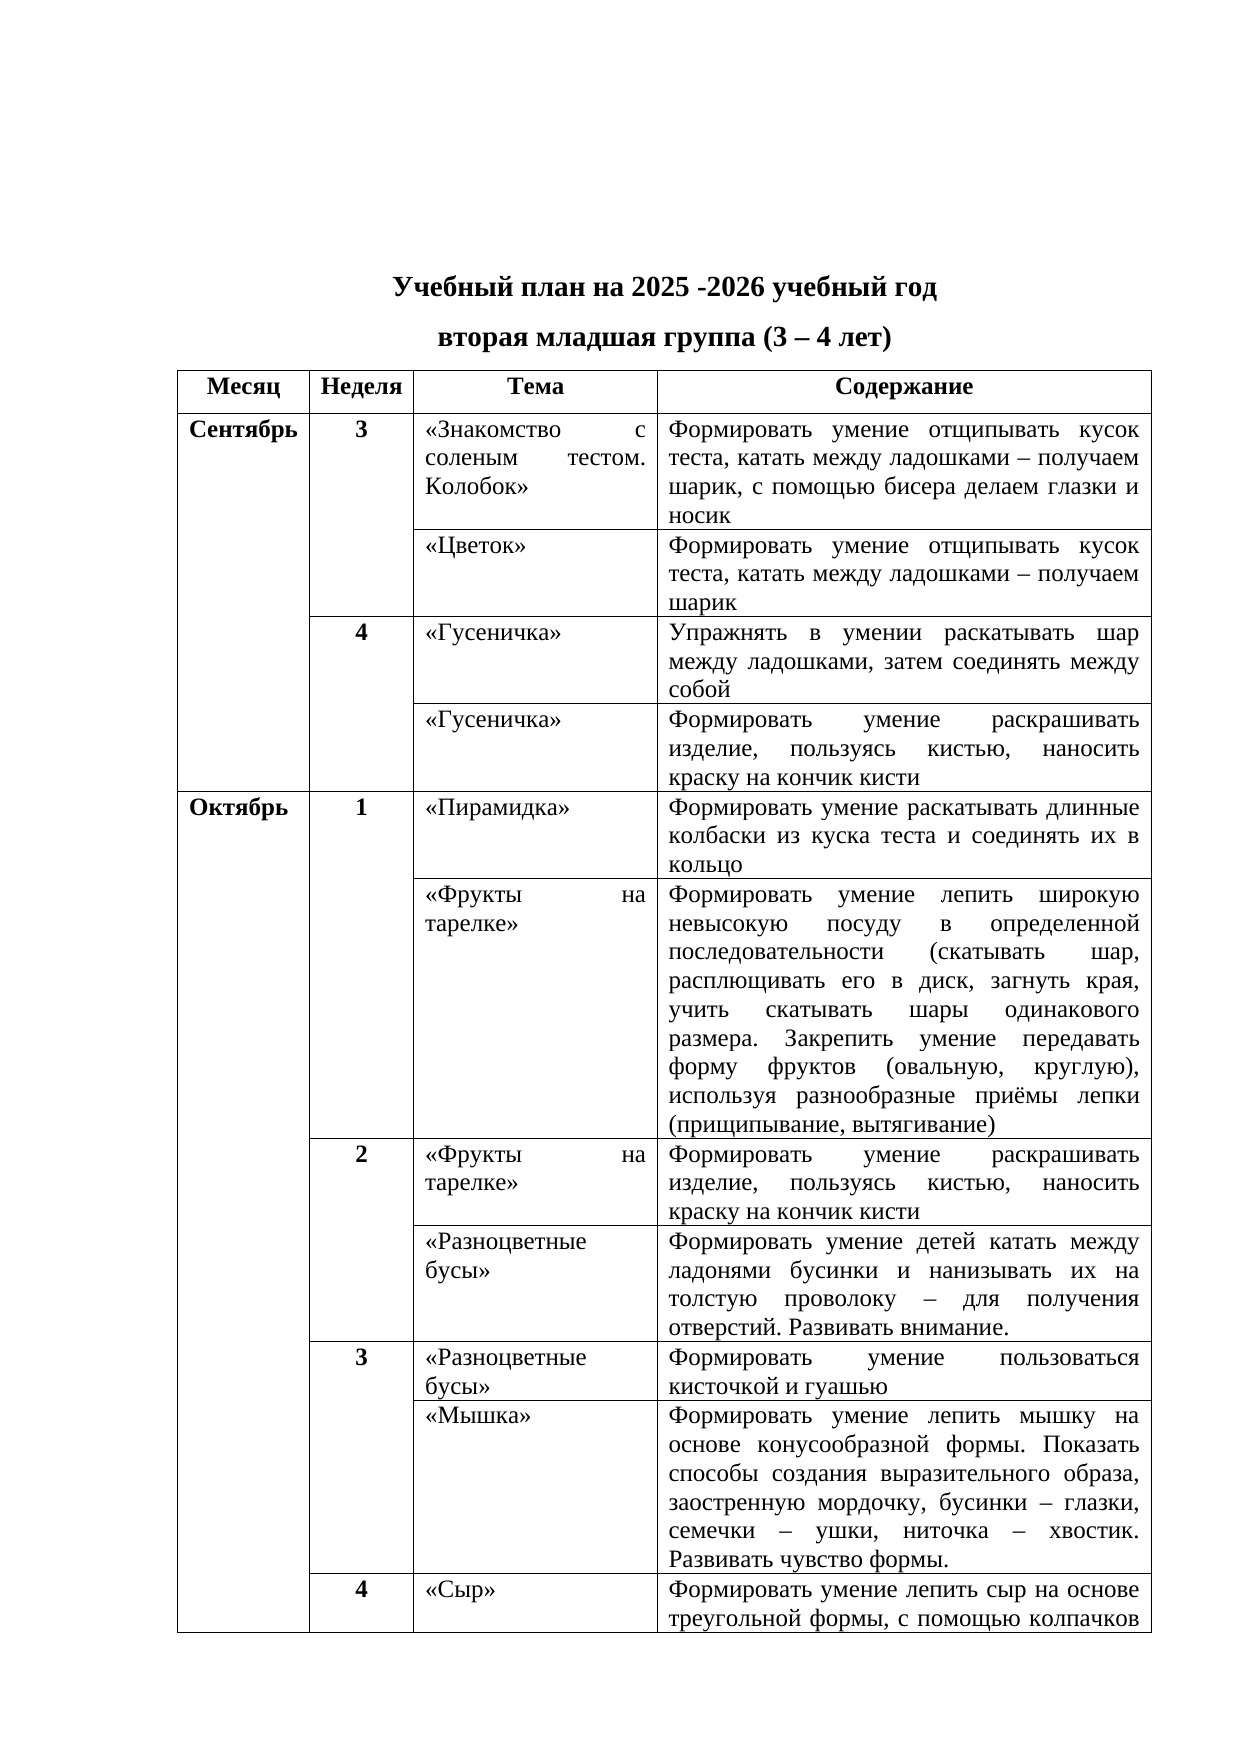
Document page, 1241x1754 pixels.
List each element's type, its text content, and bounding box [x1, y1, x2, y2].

text вторая младшая группа (3 – 4 лет) [177, 319, 1152, 353]
table_cell «Гусеничка» [414, 617, 657, 703]
table_cell 4 [310, 617, 413, 791]
table_cell «Пирамидка» [414, 792, 657, 878]
table_header Месяц [178, 371, 309, 413]
table_cell «Сыр» [414, 1574, 657, 1632]
table_cell 4 [310, 1574, 413, 1632]
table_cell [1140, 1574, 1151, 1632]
table_cell «Разноцветные бусы» [414, 1226, 657, 1341]
table_cell Формировать умение раскатывать длинные колбаски из куска теста и соединять их в кольцо [743, 792, 1151, 878]
table_cell Формировать умение раскрашивать изделие, пользуясь кистью, наносить краску на кончик кисти [658, 1139, 1151, 1225]
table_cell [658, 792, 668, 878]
text Учебный план на 2025 -2026 учебный год [177, 269, 1152, 303]
table_cell 3 [310, 414, 413, 616]
table_cell 2 [310, 1139, 413, 1341]
table_cell Формировать умение пользоваться кисточкой и гуашью [888, 1342, 1151, 1399]
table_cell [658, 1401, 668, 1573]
table_cell Октябрь [178, 792, 309, 1632]
table_header Содержание [658, 371, 1151, 413]
table_cell Формировать умение детей катать между ладонями бусинки и нанизывать их на толстую проволоку – для получения отверстий. Развивать внимание. [658, 1226, 1151, 1341]
table_cell «Фрукты на тарелке» [414, 1139, 657, 1225]
table_cell 3 [310, 1342, 413, 1573]
table_cell «Гусеничка» [414, 704, 657, 791]
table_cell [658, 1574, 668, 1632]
table_cell Формировать умение лепить мышку на основе конусообразной формы. Показать способы создания выразительного образа, заостренную мордочку, бусинки – глазки, семечки – ушки, ниточка – хвостик. Развивать чувство формы. [949, 1401, 1151, 1573]
table_header Тема [414, 371, 657, 413]
table_cell Упражнять в умении раскатывать шар между ладошками, затем соединять между собой [658, 617, 1151, 703]
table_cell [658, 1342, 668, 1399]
table_cell Формировать умение отщипывать кусок теста, катать между ладошками – получаем шарик, с помощью бисера делаем глазки и носик [658, 414, 1151, 529]
table_header Неделя [310, 371, 413, 413]
table_cell «Мышка» [414, 1401, 657, 1573]
table_cell Формировать умение отщипывать кусок теста, катать между ладошками – получаем шарик [658, 530, 1151, 616]
table_cell Формировать умение раскрашивать изделие, пользуясь кистью, наносить краску на кончик кисти [658, 704, 1151, 791]
table_cell «Разноцветные бусы» [414, 1342, 657, 1399]
table_cell Формировать умение лепить широкую невысокую посуду в определенной последовательности (скатывать шар, расплющивать его в диск, загнуть края, учить скатывать шары одинакового размера. Закрепить умение передавать форму фруктов (овальную, круглую), используя разнообразные приёмы лепки (прищипывание, вытягивание) [658, 879, 1151, 1138]
table_cell Сентябрь [178, 414, 309, 791]
table_cell «Знакомство с соленым тестом. Колобок» [414, 414, 657, 529]
table_cell «Цветок» [414, 530, 657, 616]
table_cell 1 [310, 792, 413, 1138]
table_cell «Фрукты на тарелке» [414, 879, 657, 1138]
